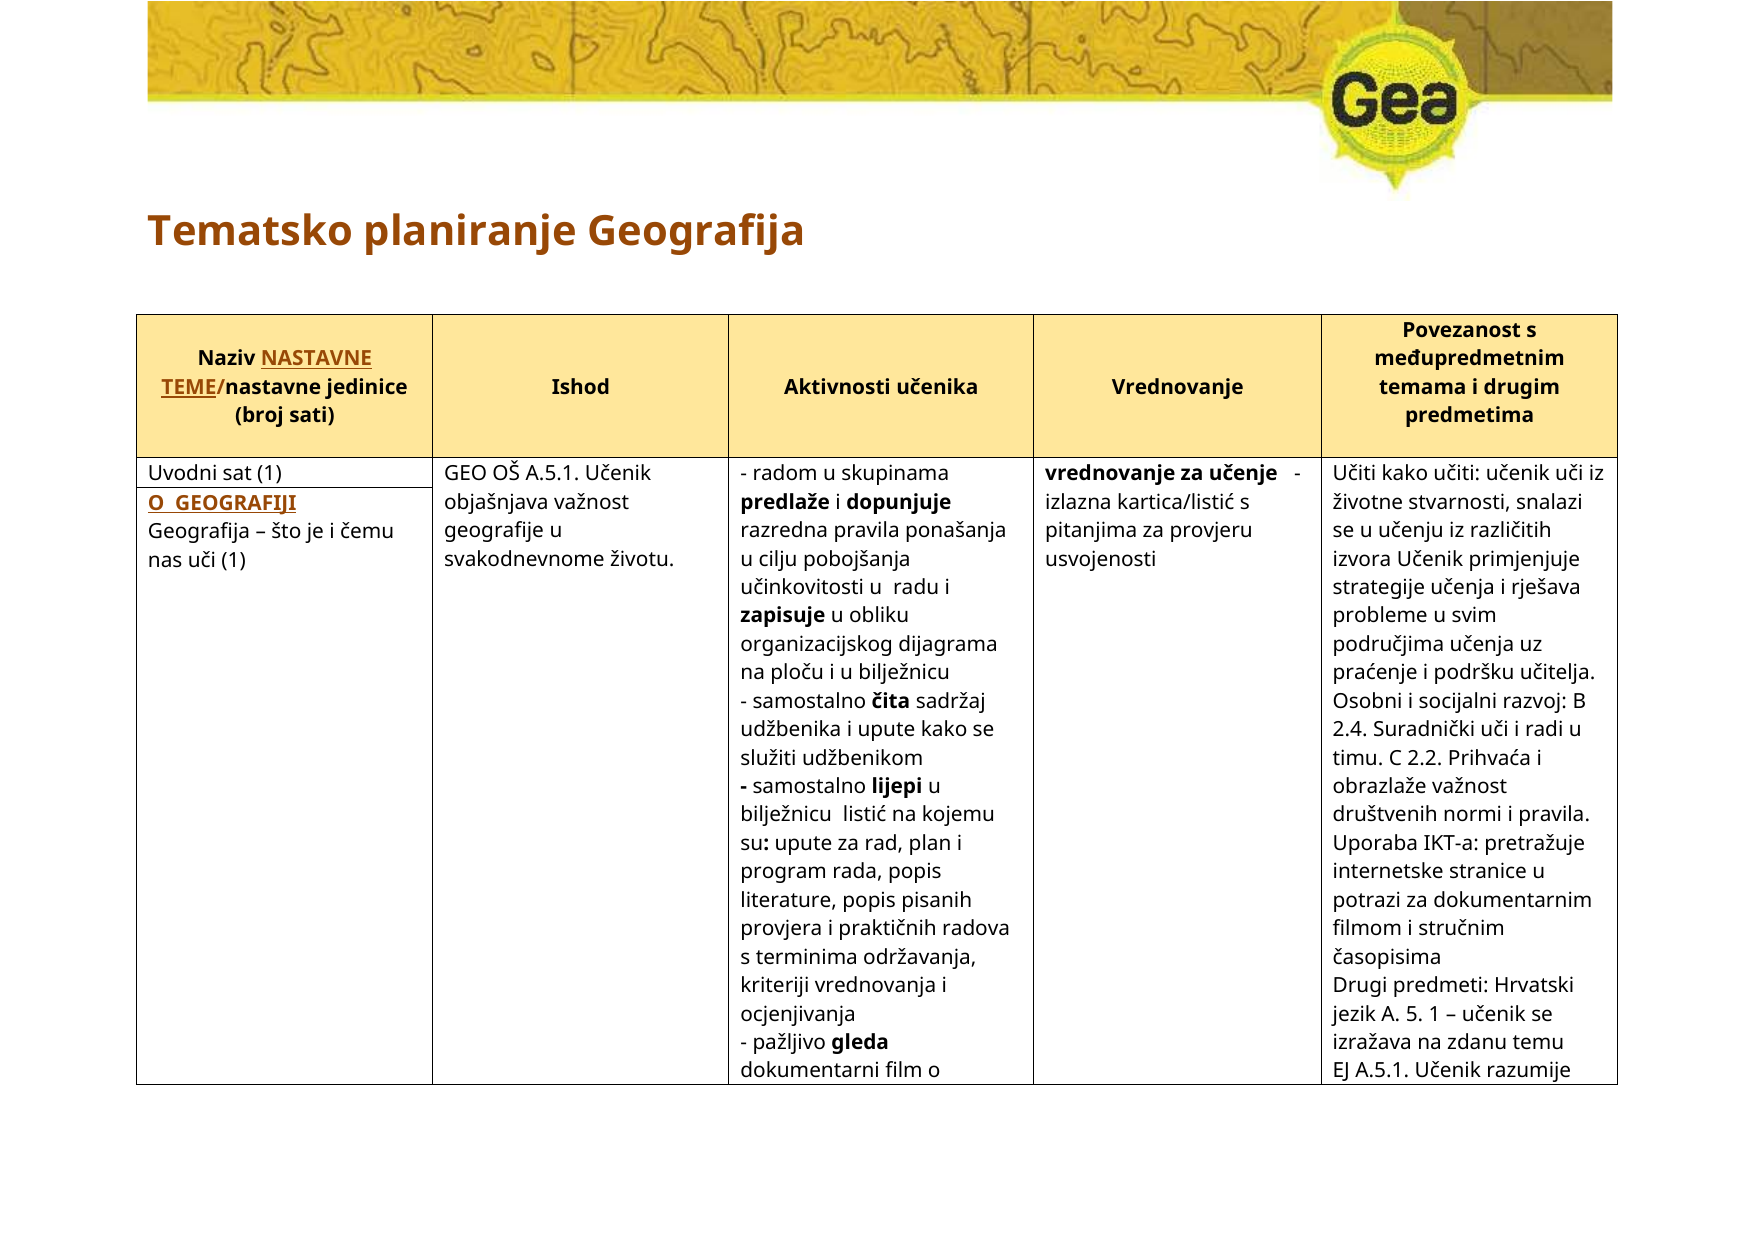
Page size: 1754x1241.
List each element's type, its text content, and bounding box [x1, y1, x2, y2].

table_cell - radom u skupinama predlaže i dopunjuje razredna pravila ponašanja u cilju pobojšanja učinkovitosti u radu i zapisuje u obliku organizacijskog dijagrama na ploču i u bilježnicu - samostalno čita sadržaj udžbenika i upute kako se služiti udžbenikom - samostalno lijepi u bilježnicu listić na kojemu su: upute za rad, plan i program rada, popis literature, popis pisanih provjera i praktičnih radova s terminima održavanja, kriteriji vrednovanja i ocjenjivanja - pažljivo gleda dokumentarni film o zavičaju i zapisuje geografske sadržaje - radom u paru navodi geografske sadržaje, razvrstava prirodni i društveni sadržaj - uz pomoć učitelja objašnjava svrhu učenja geografije - samostalno čita tekst u udžbeniku i zapisuje definiciju geografije kao znanosti - radom u skupinama rješava zadatke za provjeru ishoda učenja [729, 458, 1033, 1084]
table_cell O GEOGRAFIJI Geografija – što je i čemu nas uči (1) [137, 488, 432, 1084]
table_cell Učiti kako učiti: učenik uči iz životne stvarnosti, snalazi se u učenju iz različitih izvora Učenik primjenjuje strategije učenja i rješava probleme u svim područjima učenja uz praćenje i podršku učitelja. Osobni i socijalni razvoj: B 2.4. Suradnički uči i radi u timu. C 2.2. Prihvaća i obrazlaže važnost društvenih normi i pravila. Uporaba IKT-a: pretražuje internetske stranice u potrazi za dokumentarnim filmom i stručnim časopisima Drugi predmeti: Hrvatski jezik A. 5. 1 – učenik se izražava na zdanu temu EJ A.5.1. Učenik razumije kratak i jednostavan tekst iz dokumentarnog filma [1322, 458, 1617, 1084]
table_cell vrednovanje za učenje - izlazna kartica/listić s pitanjima za provjeru usvojenosti [1034, 458, 1321, 1084]
text Tematsko planiranje Geografija [148, 201, 1606, 257]
picture [147, 1, 1613, 201]
table_cell GEO OŠ A.5.1. Učenik objašnjava važnost geografije u svakodnevnome životu. [433, 458, 728, 1084]
table_cell Uvodni sat (1) [137, 458, 432, 487]
table_header Naziv NASTAVNE TEME/nastavne jedinice (broj sati) [137, 315, 432, 457]
table_header Vrednovanje [1034, 315, 1321, 457]
table_header Povezanost s međupredmetnim temama i drugim predmetima [1322, 315, 1617, 457]
table_header Ishod [433, 315, 728, 457]
table_header Aktivnosti učenika [729, 315, 1033, 457]
